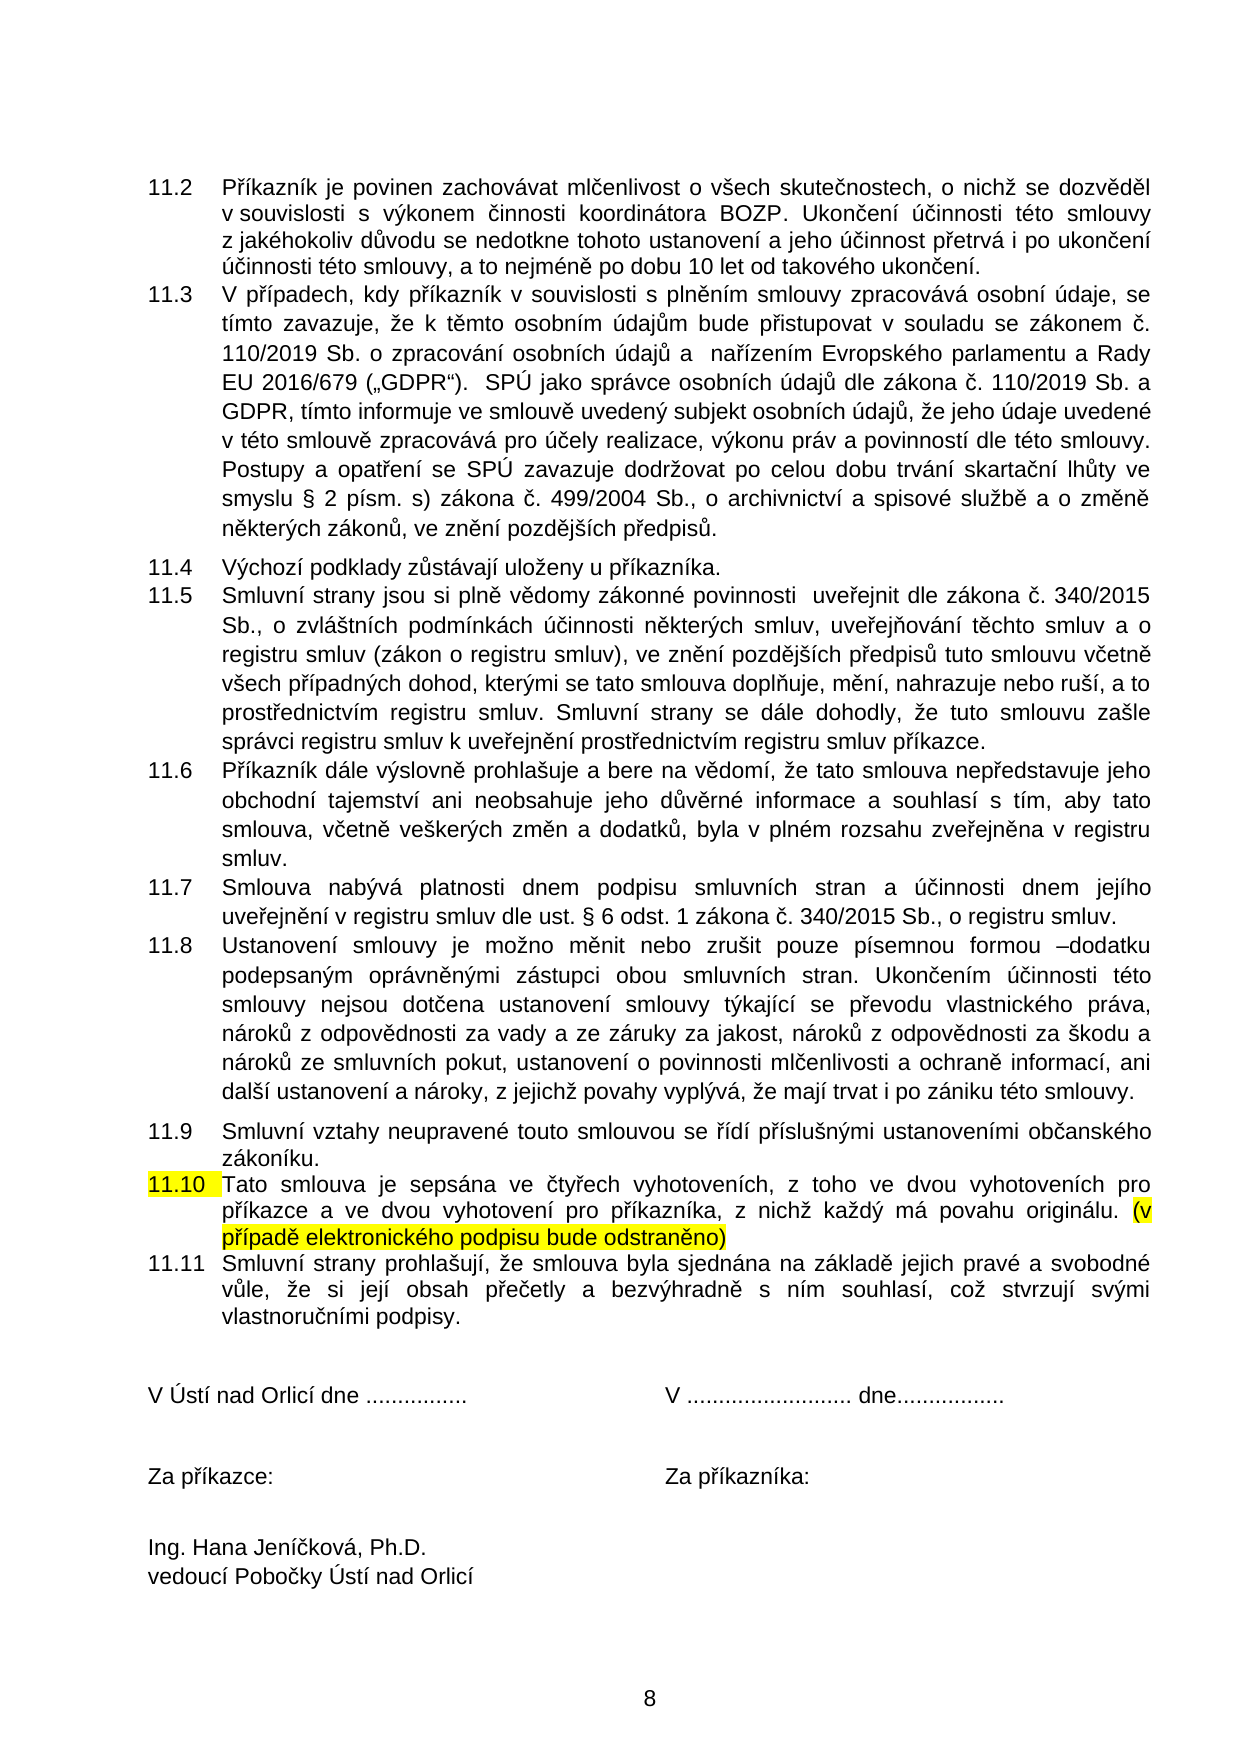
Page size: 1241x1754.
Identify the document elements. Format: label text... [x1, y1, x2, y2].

list Smluvní strany prohlašují, že smlouva byla sjednána na základě jejich pravé a svobodné vůle, že si její obsah přečetly a bezvýhradně s ním souhlasí, což stvrzují svými vlastnoručními podpisy. [148, 1250, 1152, 1329]
text vedoucí Pobočky Ústí nad Orlicí [148, 1561, 1152, 1590]
list Příkazník dále výslovně prohlašuje a bere na vědomí, že tato smlouva nepředstavuje jeho obchodní tajemství ani neobsahuje jeho důvěrné informace a souhlasí s tím, aby tato smlouva, včetně veškerých změn a dodatků, byla v plném rozsahu zveřejněna v registru smluv. [148, 756, 1152, 872]
list Smlouva nabývá platnosti dnem podpisu smluvních stran a účinnosti dnem jejího uveřejnění v registru smluv dle ust. § 6 odst. 1 zákona č. 340/2015 Sb., o registru smluv. [148, 872, 1152, 931]
text Za příkazce: Za příkazníka: [148, 1461, 1152, 1490]
list Smluvní strany jsou si plně vědomy zákonné povinnosti uveřejnit dle zákona č. 340/2015 Sb., o zvláštních podmínkách účinnosti některých smluv, uveřejňování těchto smluv a o registru smluv (zákon o registru smluv), ve znění pozdějších předpisů tuto smlouvu včetně všech případných dohod, kterými se tato smlouva doplňuje, mění, nahrazuje nebo ruší, a to prostřednictvím registru smluv. Smluvní strany se dále dohodly, že tuto smlouvu zašle správci registru smluv k uveřejnění prostřednictvím registru smluv příkazce. [148, 581, 1152, 756]
list Ustanovení smlouvy je možno měnit nebo zrušit pouze písemnou formou –dodatku podepsaným oprávněnými zástupci obou smluvních stran. Ukončením účinnosti této smlouvy nejsou dotčena ustanovení smlouvy týkající se převodu vlastnického práva, nároků z odpovědnosti za vady a ze záruky za jakost, nároků z odpovědnosti za škodu a nároků ze smluvních pokut, ustanovení o povinnosti mlčenlivosti a ochraně informací, ani další ustanovení a nároky, z jejichž povahy vyplývá, že mají trvat i po zániku této smlouvy. [148, 931, 1152, 1106]
list V případech, kdy příkazník v souvislosti s plněním smlouvy zpracovává osobní údaje, se tímto zavazuje, že k těmto osobním údajům bude přistupovat v souladu se zákonem č. 110/2019 Sb. o zpracování osobních údajů a nařízením Evropského parlamentu a Rady EU 2016/679 („GDPR“). SPÚ jako správce osobních údajů dle zákona č. 110/2019 Sb. a GDPR, tímto informuje ve smlouvě uvedený subjekt osobních údajů, že jeho údaje uvedené v této smlouvě zpracovává pro účely realizace, výkonu práv a povinností dle této smlouvy. Postupy a opatření se SPÚ zavazuje dodržovat po celou dobu trvání skartační lhůty ve smyslu § 2 písm. s) zákona č. 499/2004 Sb., o archivnictví a spisové službě a o změně některých zákonů, ve znění pozdějších předpisů. [148, 279, 1152, 542]
list Příkazník je povinen zachovávat mlčenlivost o všech skutečnostech, o nichž se dozvěděl v souvislosti s výkonem činnosti koordinátora BOZP. Ukončení účinnosti této smlouvy z jakéhokoliv důvodu se nedotkne tohoto ustanovení a jeho účinnost přetrvá i po ukončení účinnosti této smlouvy, a to nejméně po dobu 10 let od takového ukončení. [148, 174, 1152, 279]
list Smluvní vztahy neupravené touto smlouvou se řídí příslušnými ustanoveními občanského zákoníku. [148, 1118, 1152, 1171]
list Tato smlouva je sepsána ve čtyřech vyhotoveních, z toho ve dvou vyhotoveních pro příkazce a ve dvou vyhotovení pro příkazníka, z nichž každý má povahu originálu. (v případě elektronického podpisu bude odstraněno) [148, 1171, 1152, 1250]
text V Ústí nad Orlicí dne ................ V .......................... dne................. [148, 1382, 1152, 1408]
text Ing. Hana Jeníčková, Ph.D. [148, 1532, 1152, 1561]
list Výchozí podklady zůstávají uloženy u příkazníka. [148, 554, 1152, 581]
